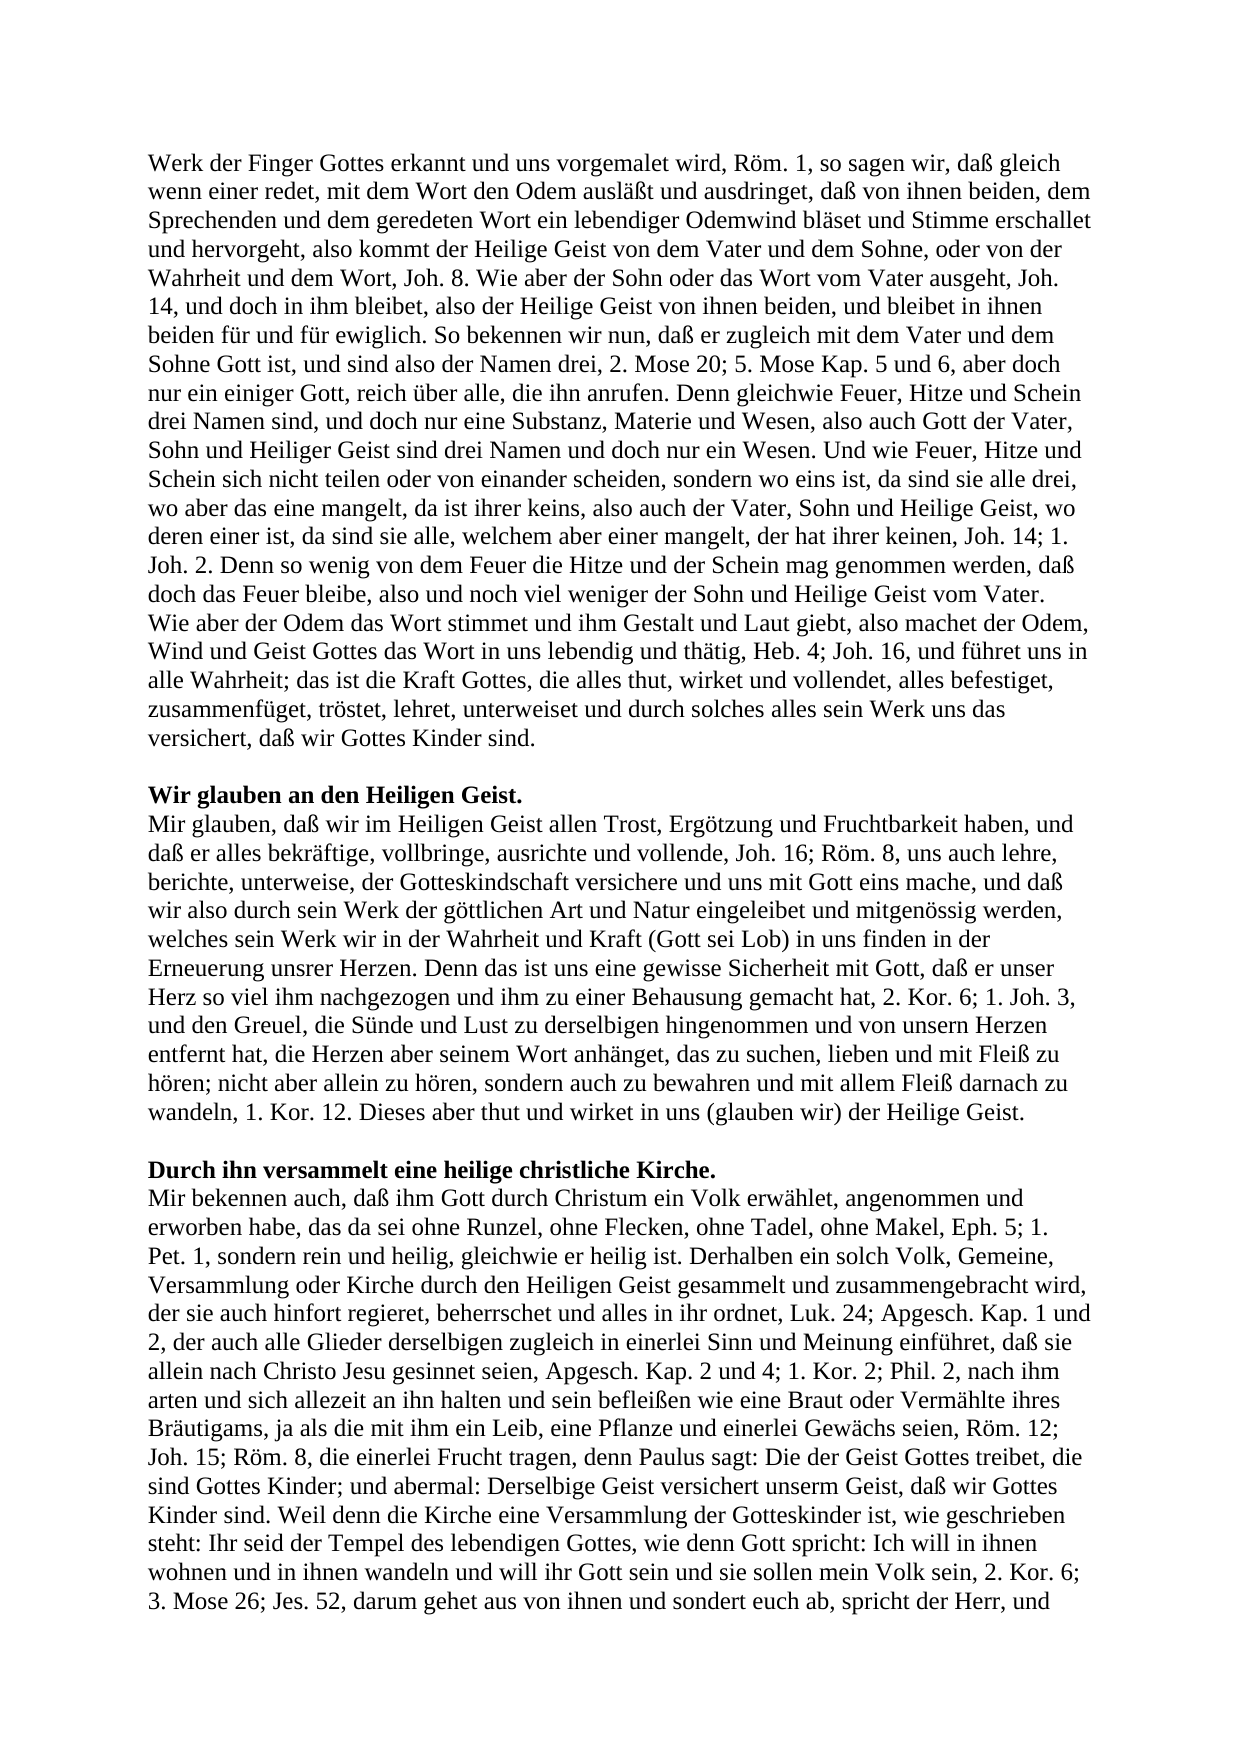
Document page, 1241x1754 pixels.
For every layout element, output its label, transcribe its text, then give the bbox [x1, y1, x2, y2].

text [148, 1155, 1093, 1615]
text Wir glauben an den Heiligen Geist. Mir glauben, daß wir im Heiligen Geist allen Trost, Ergötzung und Fruchtbarkeit haben, und daß er alles bekräftige, vollbringe, ausrichte und vollende, Joh. 16; Röm. 8, uns auch lehre, berichte, unterweise, der Gotteskindschaft versichere und uns mit Gott eins mache, und daß wir also durch sein Werk der göttlichen Art und Natur eingeleibet und mitgenössig werden, welches sein Werk wir in der Wahrheit und Kraft (Gott sei Lob) in uns finden in der Erneuerung unsrer Herzen. Denn das ist uns eine gewisse Sicherheit mit Gott, daß er unser Herz so viel ihm nachgezogen und ihm zu einer Behausung gemacht hat, 2. Kor. 6; 1. Joh. 3, und den Greuel, die Sünde und Lust zu derselbigen hingenommen und von unsern Herzen entfernt hat, die Herzen aber seinem Wort anhänget, das zu suchen, lieben und mit Fleiß zu hören; nicht aber allein zu hören, sondern auch zu bewahren und mit allem Fleiß darnach zu wandeln, 1. Kor. 12. Dieses aber thut und wirket in uns (glauben wir) der Heilige Geist. [148, 781, 1093, 1126]
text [148, 148, 1093, 751]
